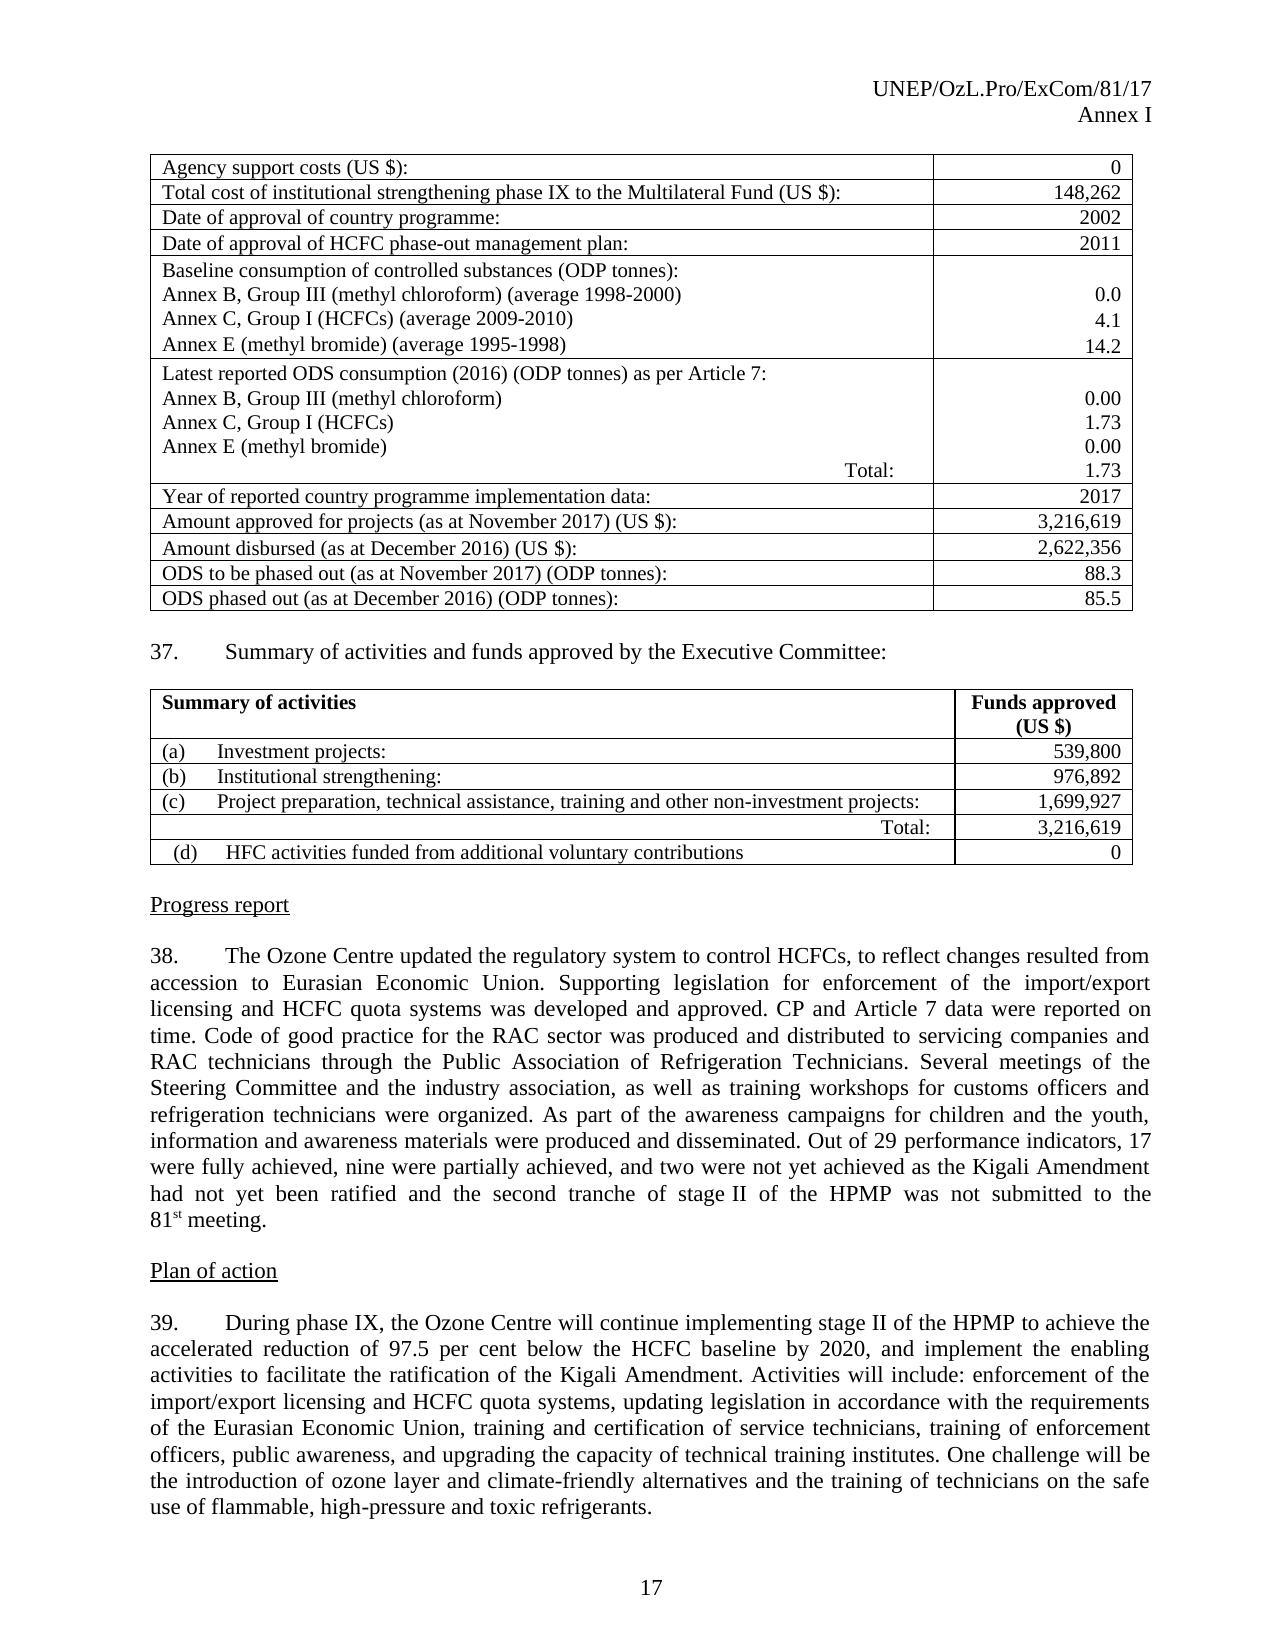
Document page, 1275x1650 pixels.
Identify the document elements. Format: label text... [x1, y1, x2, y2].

table_cell Annex C, Group I (HCFCs) [151, 410, 933, 434]
table_cell [934, 256, 1132, 282]
table_cell 3,216,619 [956, 815, 1132, 839]
table_cell Investment projects: [217, 739, 954, 763]
table_cell 4.1 [934, 306, 1132, 332]
table_header Summary of activities [151, 690, 954, 738]
table_cell 0.0 [934, 282, 1132, 306]
subtitle The Ozone Centre updated the regulatory system to control HCFCs, to reflect changes resulted from accession to Eurasian Economic Union. Supporting legislation for enforcement of the import/export licensing and HCFC quota systems was developed and approved. CP and Article 7 data were reported on time. Code of good practice for the RAC sector was produced and distributed to servicing companies and RAC technicians through the Public Association of Refrigeration Technicians. Several meetings of the Steering Committee and the industry association, as well as training workshops for customs officers and refrigeration technicians were organized. As part of the awareness campaigns for children and the youth, information and awareness materials were produced and disseminated. Out of 29 performance indicators, 17 were fully achieved, nine were partially achieved, and two were not yet achieved as the Kigali Amendment had not yet been ratified and the second tranche of stage II of the HPMP was not submitted to the 81st meeting. [150, 943, 1152, 1232]
table_cell (b) [151, 764, 217, 788]
table_cell Project preparation, technical assistance, training and other non-investment projects: [217, 790, 954, 813]
table_cell 976,892 [956, 764, 1132, 788]
table_cell ODS to be phased out (as at November 2017) (ODP tonnes): [151, 561, 933, 585]
table_cell 14.2 [934, 332, 1132, 358]
table_cell 1.73 [934, 458, 1132, 482]
table_cell 0.00 [934, 434, 1132, 458]
table_cell Annex B, Group III (methyl chloroform) [151, 385, 933, 410]
table_cell 1.73 [934, 410, 1132, 434]
table_cell Date of approval of HCFC phase-out management plan: [151, 230, 933, 254]
table_cell 85.5 [934, 586, 1132, 610]
table_cell 0.00 [934, 385, 1132, 410]
table_cell 0 [956, 840, 1132, 864]
table_cell Institutional strengthening: [217, 764, 954, 788]
table_cell 2017 [934, 484, 1132, 508]
table_cell 1,699,927 [956, 790, 1132, 813]
table_cell Annex B, Group III (methyl chloroform) (average 1998-2000) [151, 282, 933, 306]
list Summary of activities and funds approved by the Executive Committee: [150, 638, 1152, 664]
list During phase IX, the Ozone Centre will continue implementing stage II of the HPMP to achieve the accelerated reduction of 97.5 per cent below the HCFC baseline by 2020, and implement the enabling activities to facilitate the ratification of the Kigali Amendment. Activities will include: enforcement of the import/export licensing and HCFC quota systems, updating legislation in accordance with the requirements of the Eurasian Economic Union, training and certification of service technicians, training of enforcement officers, public awareness, and upgrading the capacity of technical training institutes. One challenge will be the introduction of ozone layer and climate-friendly alternatives and the training of technicians on the safe use of flammable, high-pressure and toxic refrigerants. [150, 1309, 1152, 1520]
table_cell Annex E (methyl bromide) [151, 434, 933, 458]
table_cell 3,216,619 [934, 509, 1132, 533]
table_cell 0 [934, 155, 1132, 179]
table_cell 2,622,356 [934, 534, 1132, 560]
table_cell [151, 840, 954, 864]
table_cell Annex C, Group I (HCFCs) (average 2009-2010) [151, 306, 933, 332]
table_cell Annex E (methyl bromide) (average 1995-1998) [151, 332, 933, 358]
table_cell 88.3 [934, 561, 1132, 585]
table_cell 2011 [934, 230, 1132, 254]
table_cell Latest reported ODS consumption (2016) (ODP tonnes) as per Article 7: [151, 359, 933, 385]
table_cell Agency support costs (US $): [151, 155, 933, 179]
table_cell 539,800 [956, 739, 1132, 763]
table_cell (c) [151, 790, 217, 813]
table_cell 2002 [934, 205, 1132, 229]
table_cell ODS phased out (as at December 2016) (ODP tonnes): [151, 586, 933, 610]
table_cell Baseline consumption of controlled substances (ODP tonnes): [151, 256, 933, 282]
table_cell Year of reported country programme implementation data: [151, 484, 933, 508]
table_cell Amount disbursed (as at December 2016) (US $): [151, 534, 933, 560]
table_header Funds approved (US $) [956, 690, 1132, 738]
text Progress report [150, 891, 1152, 918]
table_cell (a) [151, 739, 217, 763]
table_cell 148,262 [934, 180, 1132, 204]
table_cell Total: [151, 458, 933, 482]
table_cell [934, 359, 1132, 385]
list Plan of action [150, 1257, 1152, 1284]
table_cell Amount approved for projects (as at November 2017) (US $): [151, 509, 933, 533]
table_cell Total cost of institutional strengthening phase IX to the Multilateral Fund (US $): [151, 180, 933, 204]
table_cell Total: [151, 815, 954, 839]
table_cell Date of approval of country programme: [151, 205, 933, 229]
